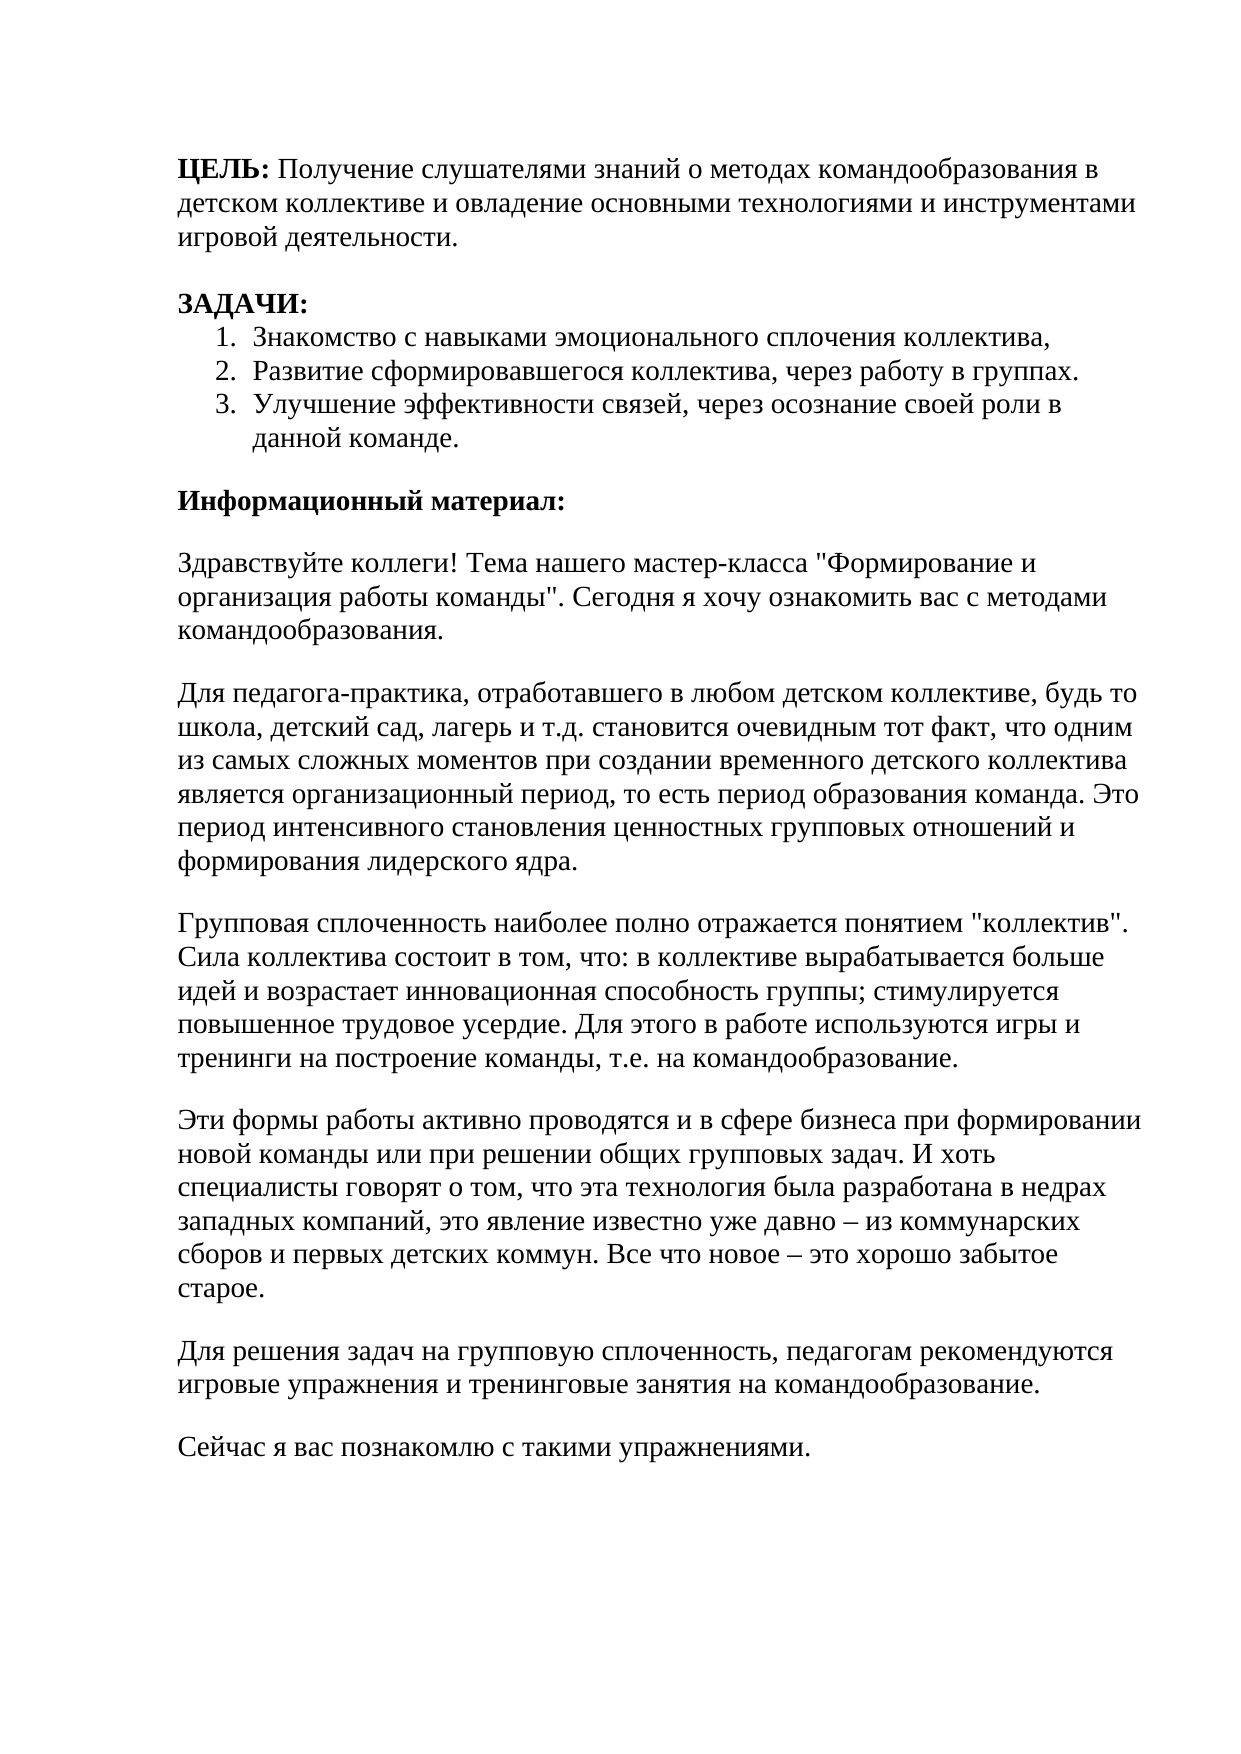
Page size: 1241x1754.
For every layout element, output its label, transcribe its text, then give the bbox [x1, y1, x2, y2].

text Сейчас я вас познакомлю с такими упражнениями. [177, 1429, 1152, 1463]
text Для педагога-практика, отработавшего в любом детском коллективе, будь то школа, детский сад, лагерь и т.д. становится очевидным тот факт, что одним из самых сложных моментов при создании временного детского коллектива является организационный период, то есть период образования команда. Это период интенсивного становления ценностных групповых отношений и формирования лидерского ядра. [177, 675, 1152, 876]
text ЗАДАЧИ: [177, 286, 1152, 319]
text Групповая сплоченность наиболее полно отражается понятием "коллектив". Сила коллектива состоит в том, что: в коллективе вырабатывается больше идей и возрастает инновационная способность группы; стимулируется повышенное трудовое усердие. Для этого в работе используются игры и тренинги на построение команды, т.е. на командообразование. [177, 906, 1152, 1073]
list Знакомство с навыками эмоционального сплочения коллектива, [215, 319, 1152, 353]
list Развитие сформировавшегося коллектива, через работу в группах. [215, 353, 1152, 386]
text ЦЕЛЬ: Получение слушателями знаний о методах командообразования в детском коллективе и овладение основными технологиями и инструментами игровой деятельности. [177, 152, 1152, 252]
text Информационный материал: [177, 483, 1152, 516]
list Улучшение эффективности связей, через осознание своей роли в данной команде. [215, 386, 1152, 453]
text Здравствуйте коллеги! Тема нашего мастер-класса "Формирование и организация работы команды". Сегодня я хочу ознакомить вас с методами командообразования. [177, 545, 1152, 646]
text Для решения задач на групповую сплоченность, педагогам рекомендуются игровые упражнения и тренинговые занятия на командообразование. [177, 1333, 1152, 1400]
text Эти формы работы активно проводятся и в сфере бизнеса при формировании новой команды или при решении общих групповых задач. И хоть специалисты говорят о том, что эта технология была разработана в недрах западных компаний, это явление известно уже давно – из коммунарских сборов и первых детских коммун. Все что новое – это хорошо забытое старое. [177, 1102, 1152, 1304]
